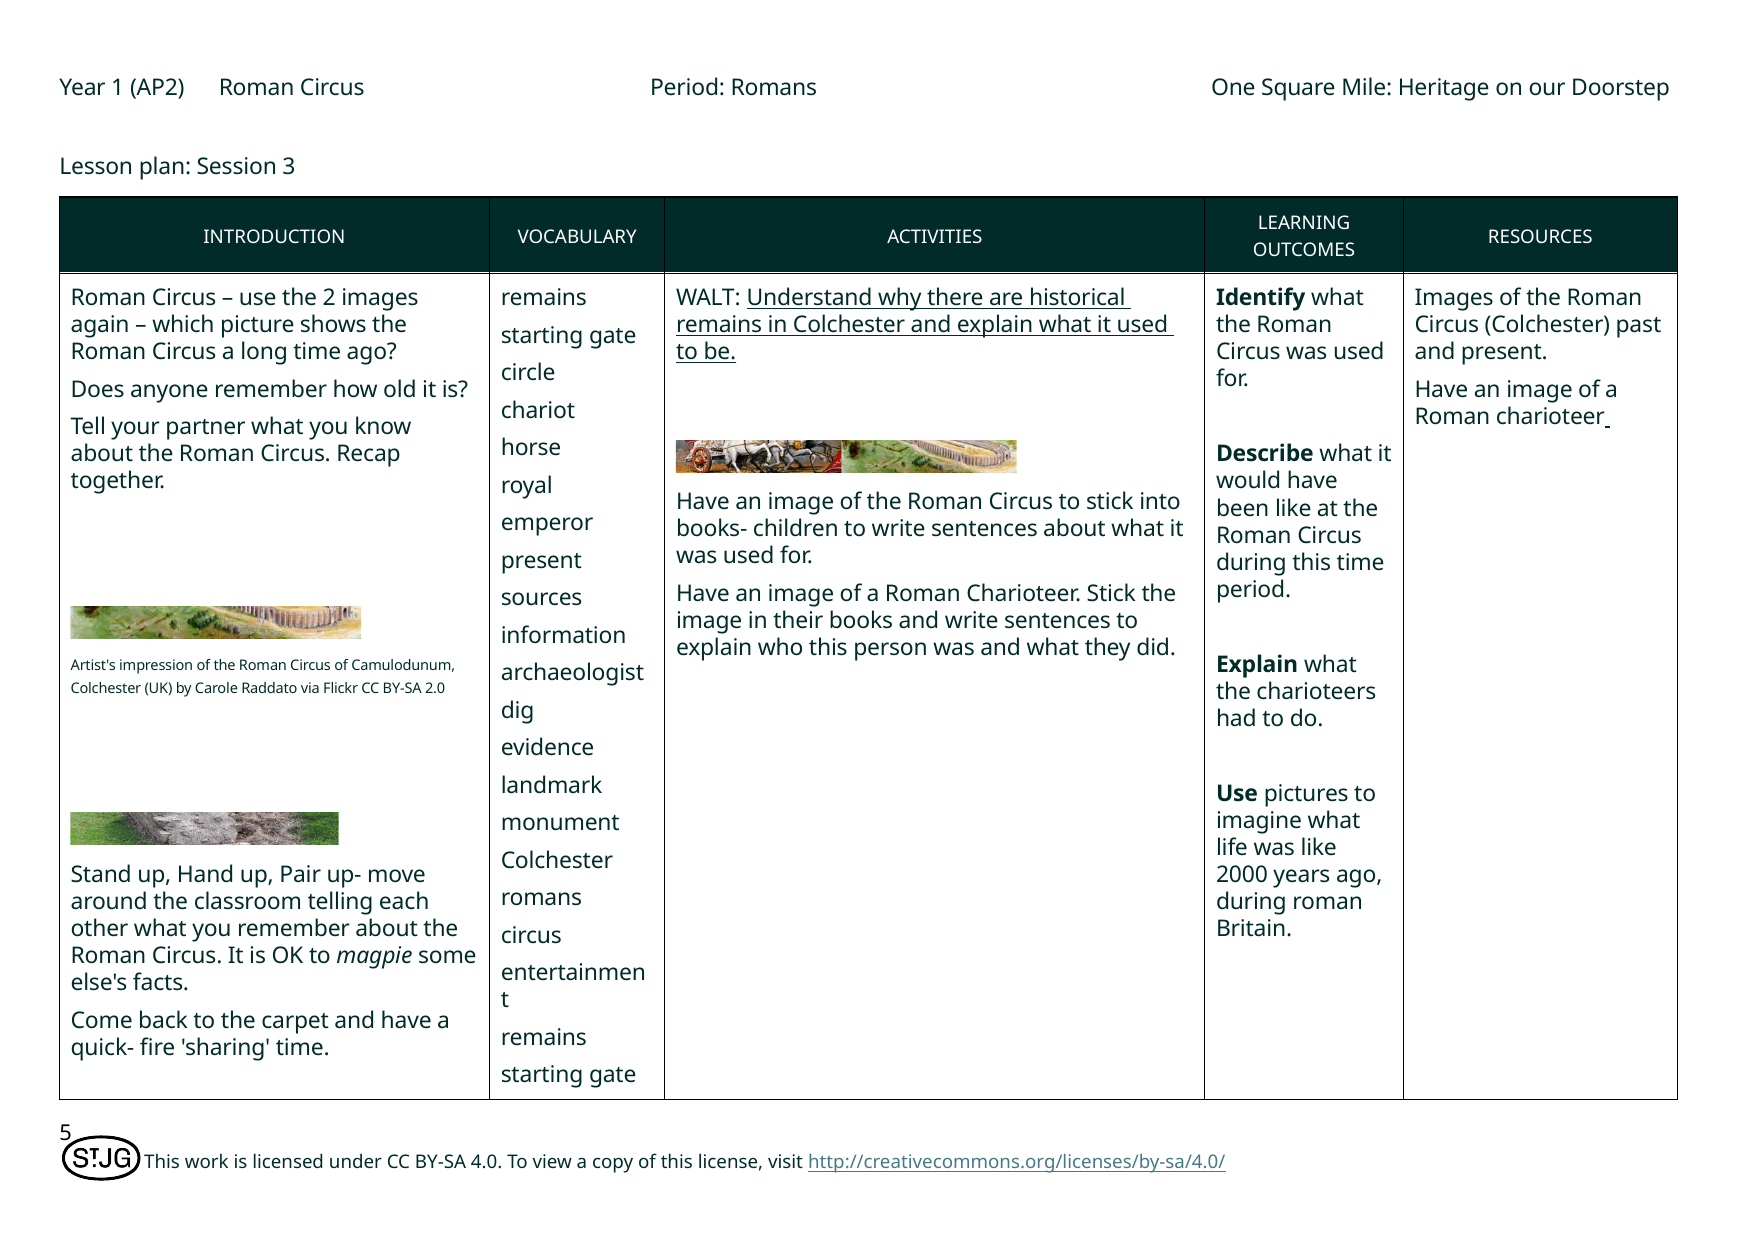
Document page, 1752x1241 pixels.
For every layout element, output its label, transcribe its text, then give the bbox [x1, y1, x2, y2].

table_header VOCABULARY [490, 198, 664, 272]
table_header ACTIVITIES [665, 198, 1204, 272]
table_cell WALT: Understand why there are historical remains in Colchester and explain what it used to be. Have an image of the Roman Circus to stick into books- children to write sentences about what it was used for. Have an image of a Roman Charioteer. Stick the image in their books and write sentences to explain who this person was and what they did. [665, 274, 1204, 1098]
subtitle Lesson plan: Session 3 [59, 153, 1678, 180]
table_header LEARNING OUTCOMES [1205, 198, 1403, 272]
table_cell remains starting gate circle chariot horse royal emperor present sources information archaeologist dig evidence landmark monument Colchester romans circus entertainment remains starting gate [490, 274, 664, 1098]
table_cell Roman Circus – use the 2 images again – which picture shows the Roman Circus a long time ago? Does anyone remember how old it is? Tell your partner what you know about the Roman Circus. Recap together. Artist's impression of the Roman Circus of Camulodunum, Colchester (UK) by Carole Raddato via Flickr CC BY-SA 2.0 Stand up, Hand up, Pair up- move around the classroom telling each other what you remember about the Roman Circus. It is OK to magpie some else's facts. Come back to the carpet and have a quick- fire 'sharing' time. [60, 274, 489, 1098]
picture [675, 440, 1017, 473]
table_cell Identify what the Roman Circus was used for. Describe what it would have been like at the Roman Circus during this time period. Explain what the charioteers had to do. Use pictures to imagine what life was like 2000 years ago, during roman Britain. [1205, 274, 1403, 1098]
table_header RESOURCES [1404, 198, 1677, 272]
table_header INTRODUCTION [60, 198, 489, 272]
picture [70, 812, 339, 845]
picture [60, 1132, 143, 1184]
picture [60, 1132, 68, 1139]
picture [70, 606, 362, 639]
table_cell Images of the Roman Circus (Colchester) past and present. Have an image of a Roman charioteer [1404, 274, 1677, 1098]
